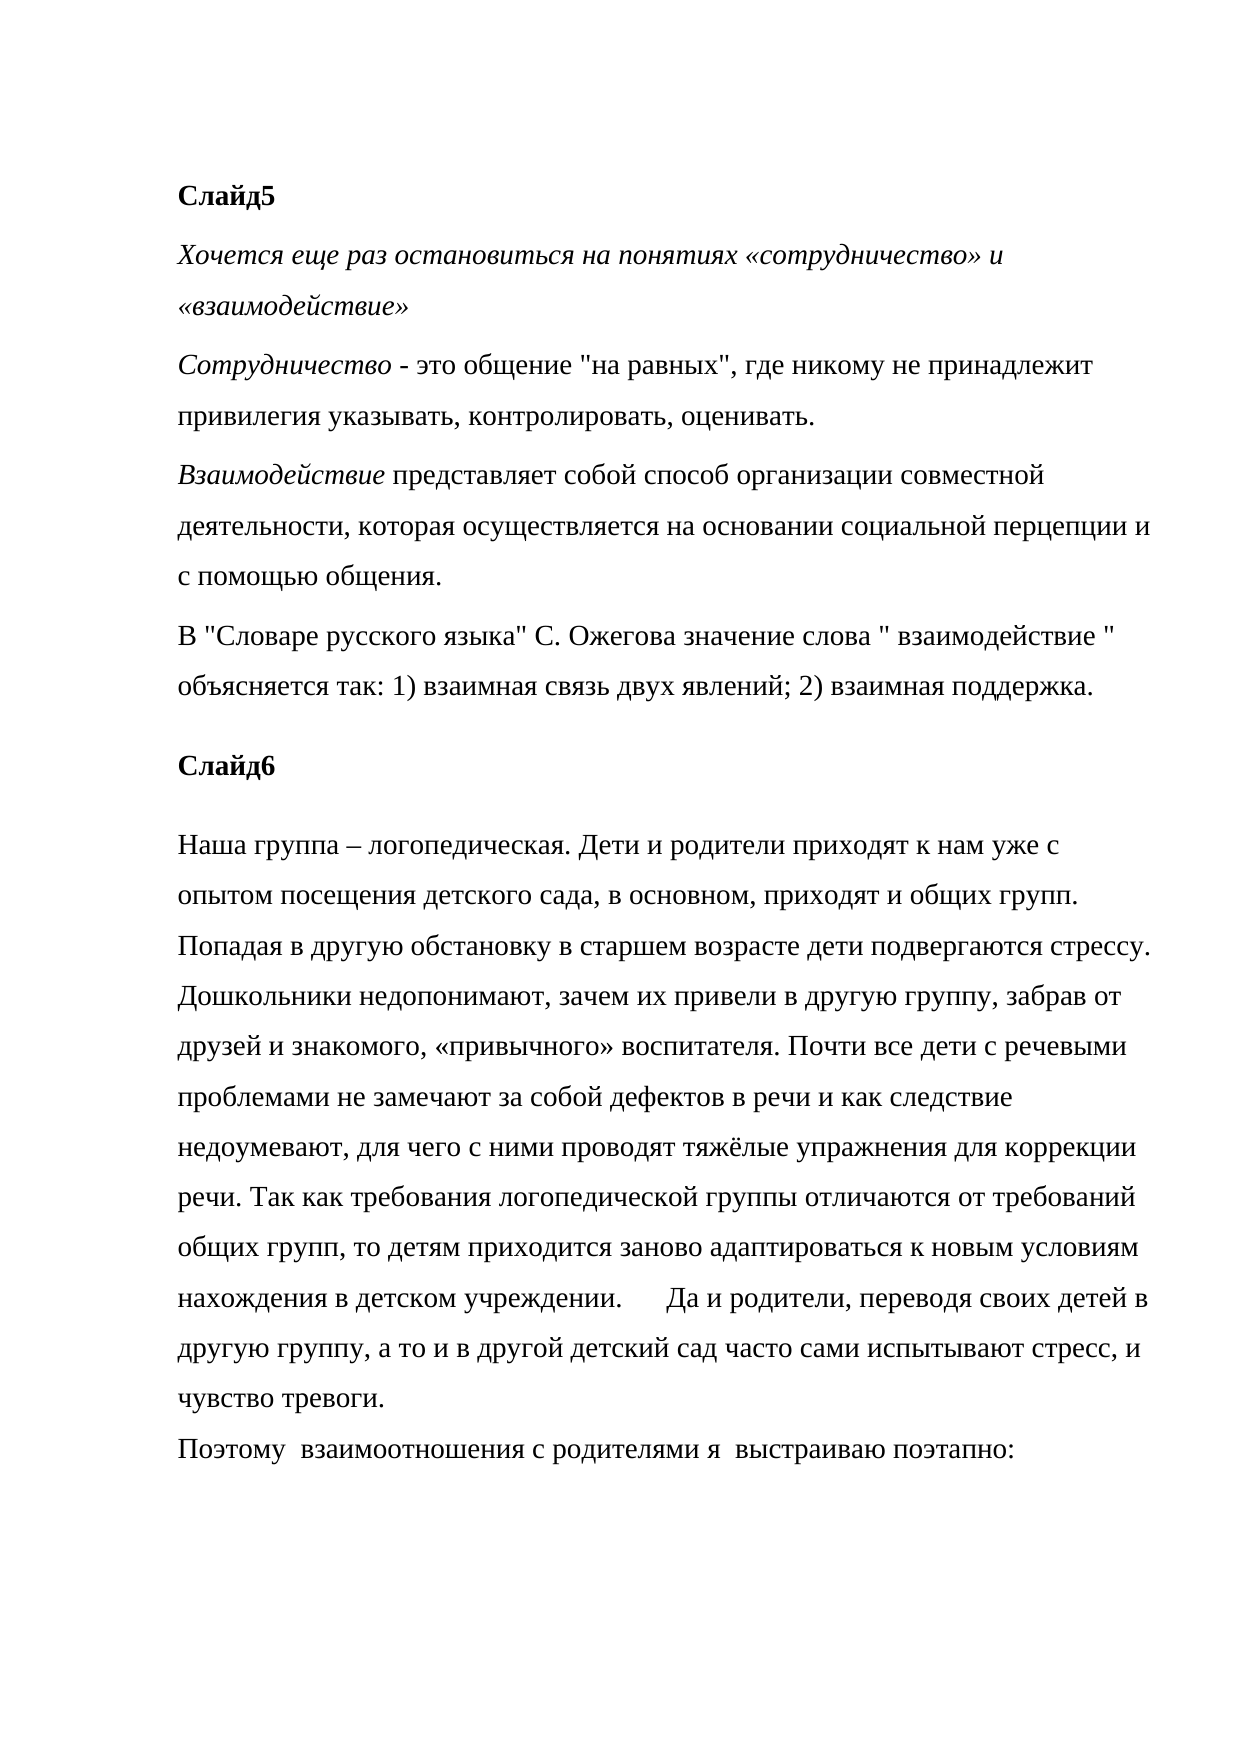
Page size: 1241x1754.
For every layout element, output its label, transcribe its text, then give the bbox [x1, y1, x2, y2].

text Хочется еще раз остановиться на понятиях «сотрудничество» и «взаимодействие» [177, 237, 1152, 321]
text В "Словаре русского языка" С. Ожегова значение слова " взаимодействие " объясняется так: 1) взаимная связь двух явлений; 2) взаимная поддержка. [177, 618, 1152, 702]
subtitle Наша группа – логопедическая. Дети и родители приходят к нам уже с опытом посещения детского сада, в основном, приходят и общих групп. Попадая в другую обстановку в старшем возрасте дети подвергаются стрессу. Дошкольники недопонимают, зачем их привели в другую группу, забрав от друзей и знакомого, «привычного» воспитателя. Почти все дети с речевыми проблемами не замечают за собой дефектов в речи и как следствие недоумевают, для чего с ними проводят тяжёлые упражнения для коррекции речи. Так как требования логопедической группы отличаются от требований общих групп, то детям приходится заново адаптироваться к новым условиям нахождения в детском учреждении. Да и родители, переводя своих детей в другую группу, а то и в другой детский сад часто сами испытывают стресс, и чувство тревоги. Поэтому взаимоотношения с родителями я выстраиваю поэтапно: [177, 827, 1152, 1464]
subtitle Слайд6 [177, 748, 1152, 781]
text Взаимодействие представляет собой способ организации совместной деятельности, которая осуществляется на основании социальной перцепции и с помощью общения. [177, 457, 1152, 592]
text Сотрудничество - это общение "на равных", где никому не принадлежит привилегия указывать, контролировать, оценивать. [177, 347, 1152, 431]
text Слайд5 [177, 178, 1152, 211]
